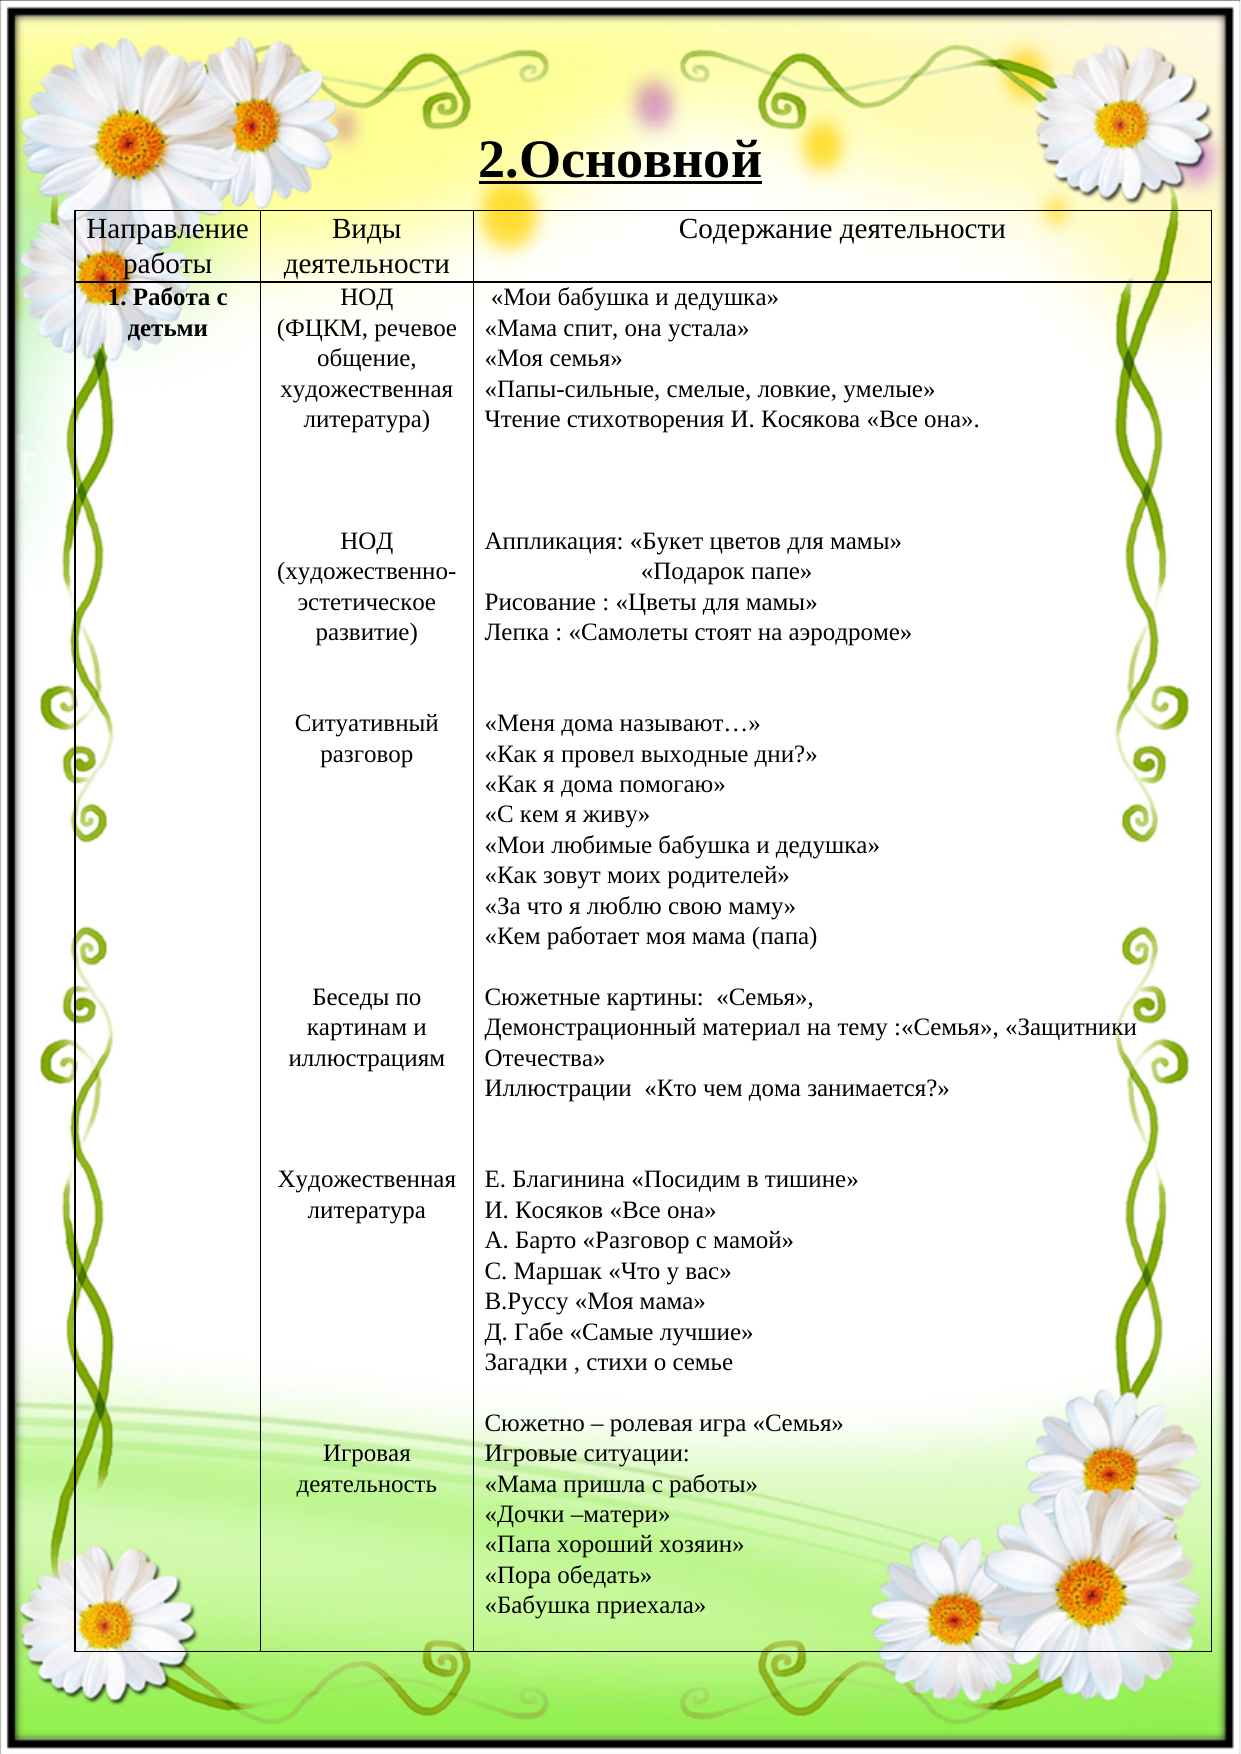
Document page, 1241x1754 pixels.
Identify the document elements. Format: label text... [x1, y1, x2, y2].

picture [0, 0, 1241, 1754]
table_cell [474, 283, 1211, 1651]
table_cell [261, 283, 473, 1651]
table_header Виды деятельности [261, 211, 473, 281]
table_cell 1. Работа с детьми [76, 283, 260, 1651]
table_header Направление работы [76, 211, 260, 281]
text 2.Основной [75, 127, 1165, 189]
table_header Содержание деятельности [474, 211, 1211, 281]
